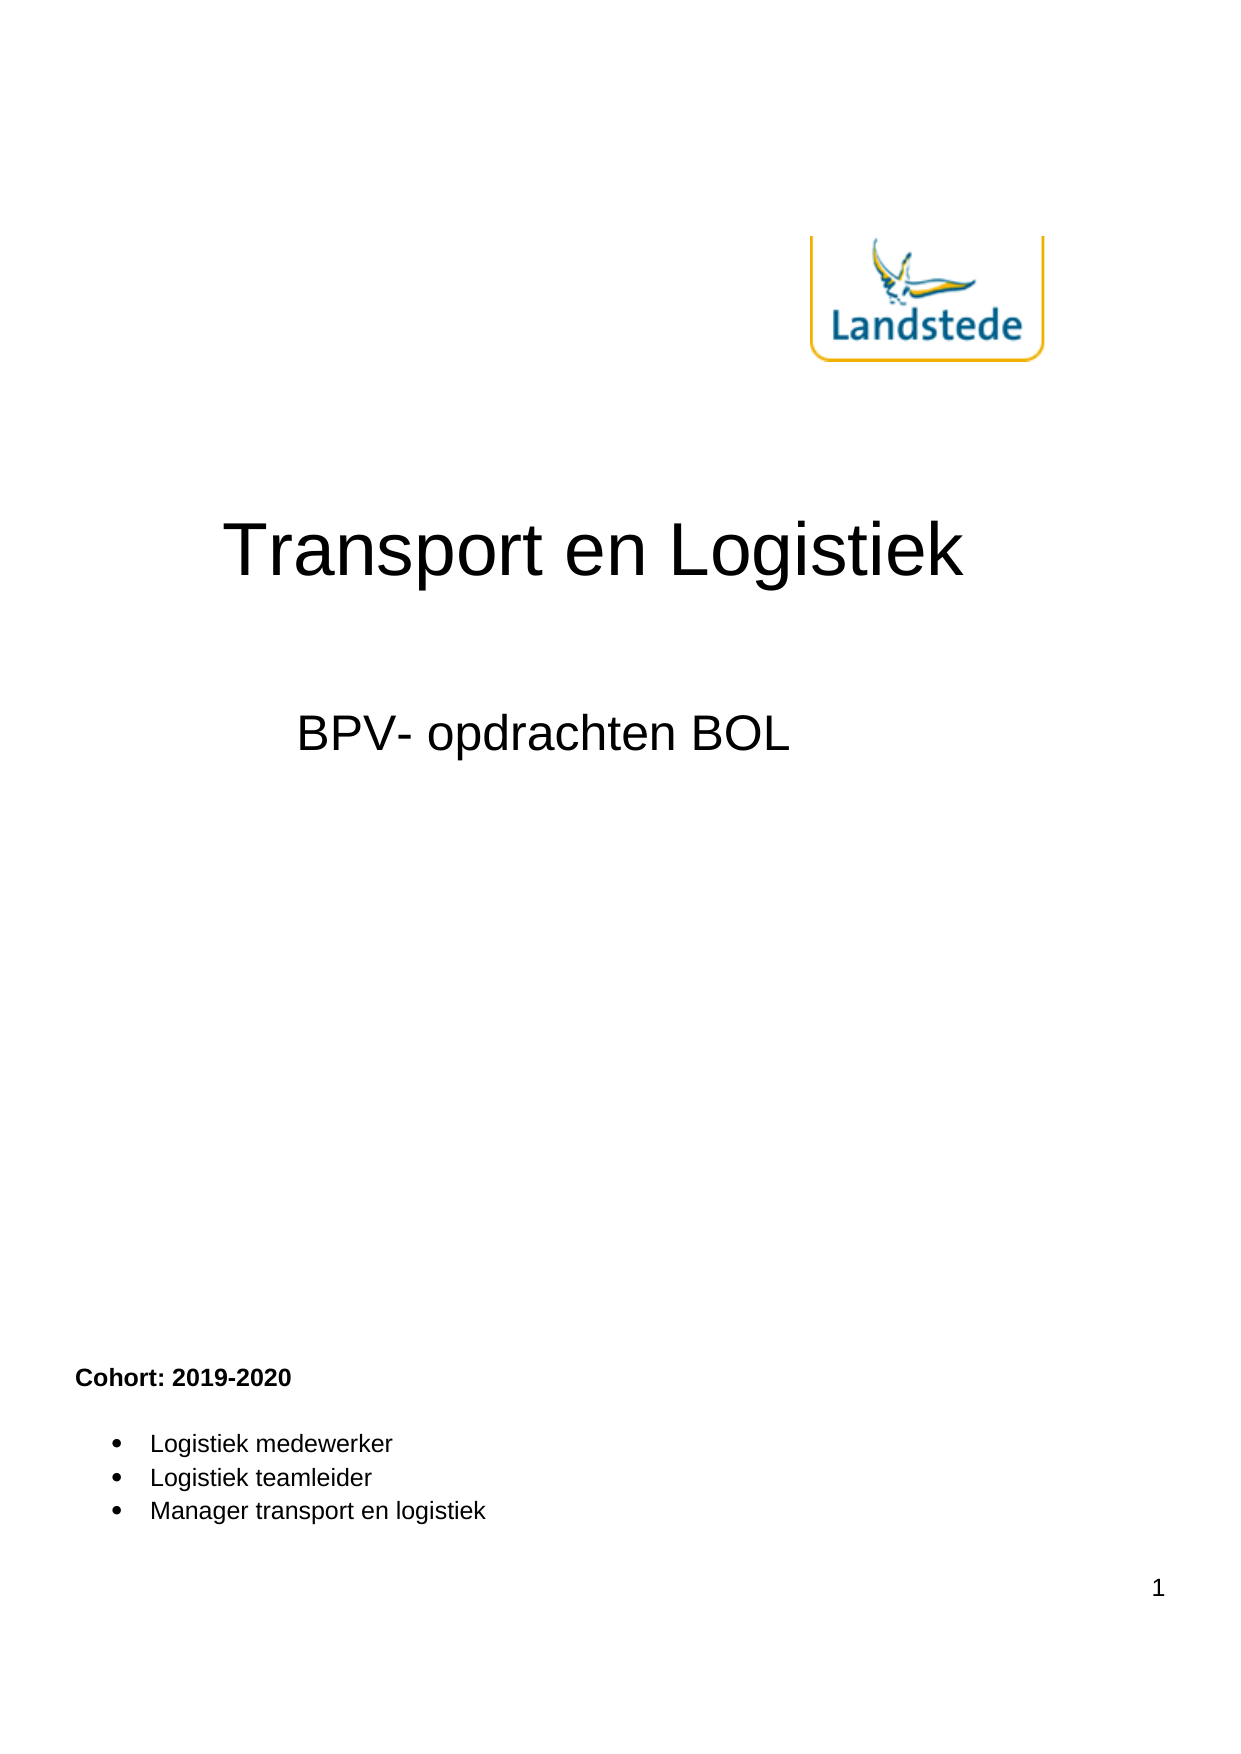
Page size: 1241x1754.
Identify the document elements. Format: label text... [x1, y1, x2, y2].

text Transport en Logistiek [149, 505, 1165, 591]
list Logistiek teamleider [112, 1463, 1165, 1491]
text Cohort: 2019-2020 [75, 1363, 1165, 1392]
picture [810, 236, 1045, 362]
list Logistiek medewerker [112, 1429, 1165, 1458]
list Manager transport en logistiek [112, 1496, 1165, 1524]
text BPV- opdrachten BOL [222, 703, 1165, 761]
